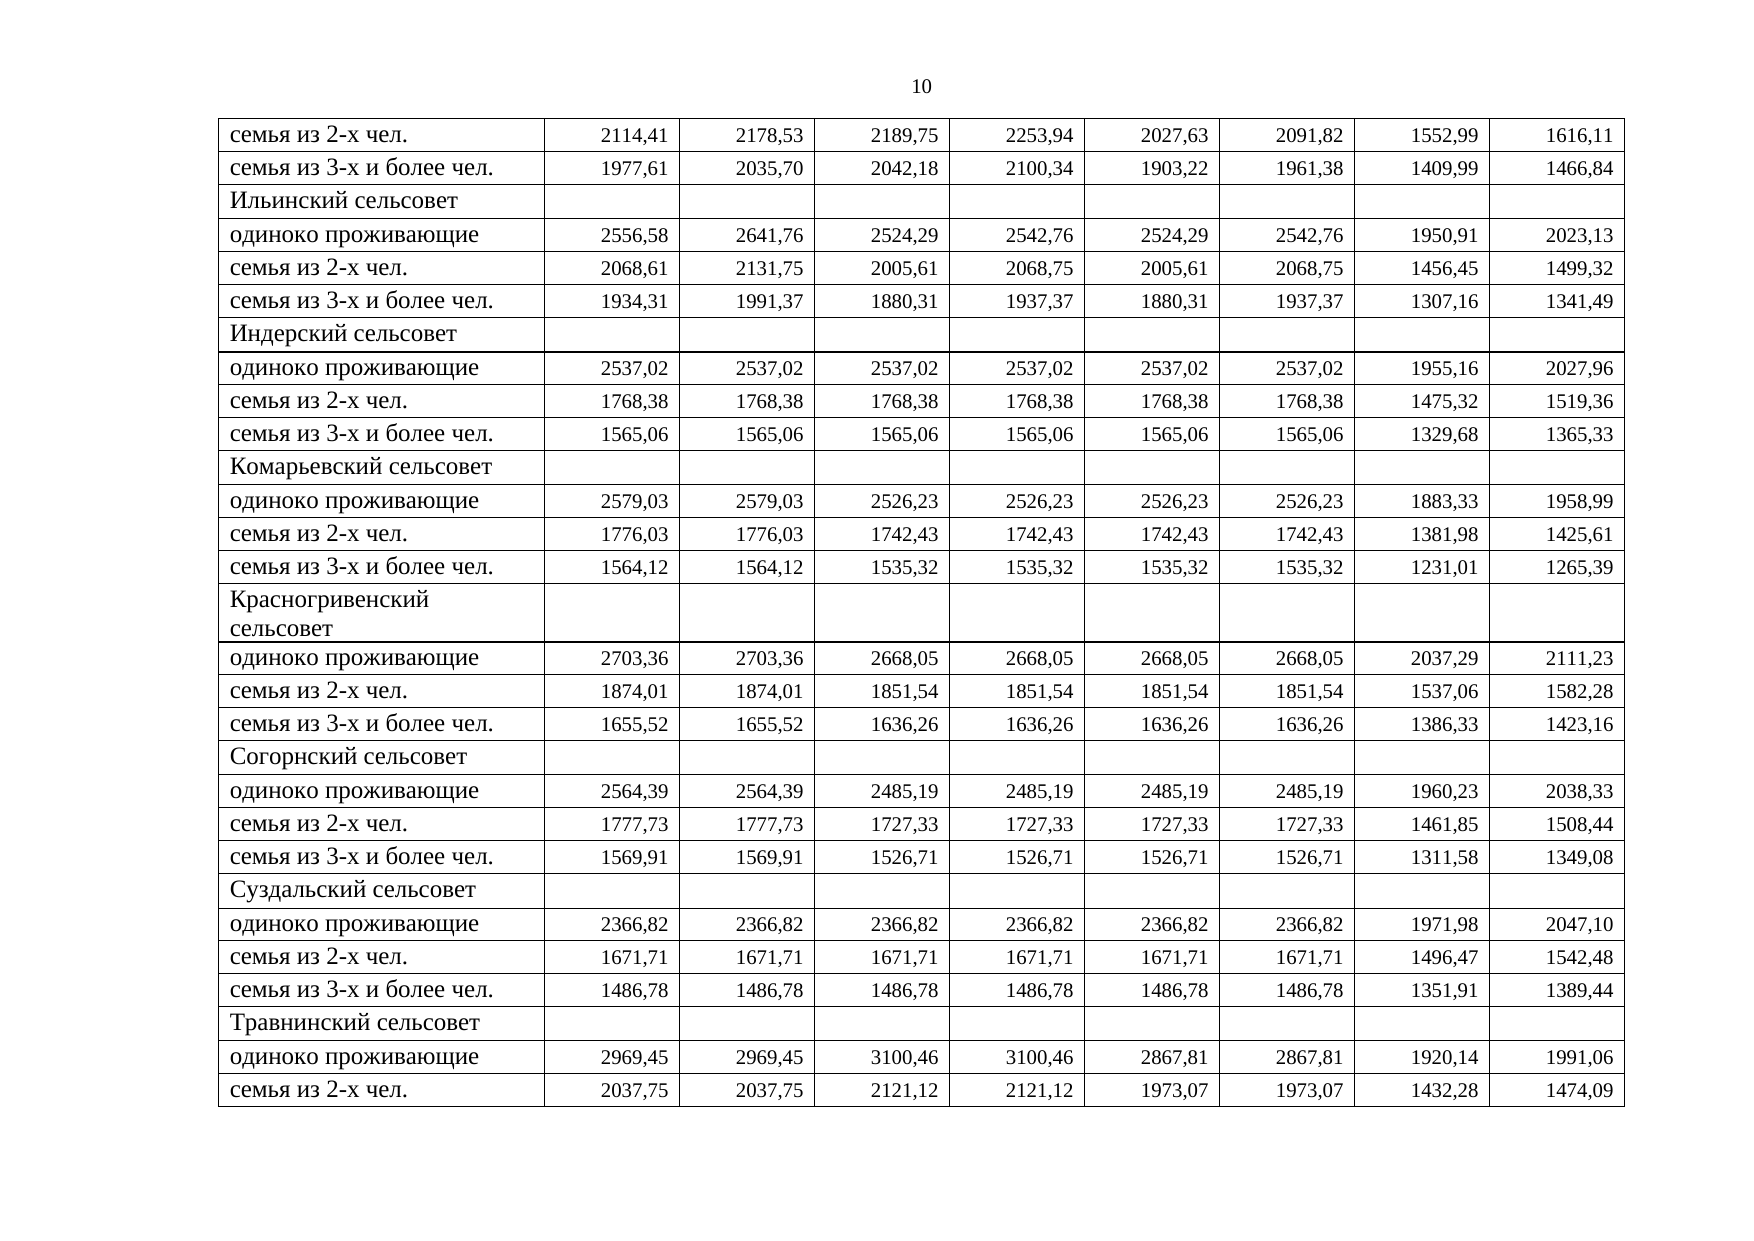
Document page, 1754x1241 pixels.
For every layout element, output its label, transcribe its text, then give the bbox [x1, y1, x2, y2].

table_cell [545, 451, 679, 484]
table_cell [1355, 584, 1489, 641]
table_cell семья из 2-х чел. [219, 675, 544, 707]
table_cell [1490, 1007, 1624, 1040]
table_cell Красногривенский сельсовет [219, 584, 544, 641]
table_cell 1565,06 [815, 418, 949, 450]
table_cell 1768,38 [1085, 385, 1219, 417]
table_cell [545, 584, 679, 641]
table_cell 1671,71 [1220, 941, 1354, 973]
table_cell [1490, 584, 1624, 641]
table_cell 1727,33 [950, 808, 1084, 840]
table_cell 2027,96 [1490, 353, 1624, 384]
table_cell 1960,23 [1355, 775, 1489, 807]
table_cell 1535,32 [950, 551, 1084, 583]
table_cell 2005,61 [815, 252, 949, 284]
table_cell 1777,73 [680, 808, 814, 840]
table_cell 1381,98 [1355, 518, 1489, 550]
table_cell 1768,38 [950, 385, 1084, 417]
table_cell 2668,05 [1220, 643, 1354, 674]
table_cell [815, 584, 949, 641]
table_cell [680, 741, 814, 774]
table_cell 2366,82 [1220, 909, 1354, 940]
table_cell 2641,76 [680, 219, 814, 251]
table_cell 2253,94 [950, 119, 1084, 151]
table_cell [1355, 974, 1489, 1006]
table_cell 1971,98 [1355, 909, 1489, 940]
table_cell 2526,23 [1220, 485, 1354, 517]
table_cell 1742,43 [1220, 518, 1354, 550]
table_cell 2668,05 [815, 643, 949, 674]
table_cell 2037,29 [1355, 643, 1489, 674]
table_cell 2111,23 [1490, 643, 1624, 674]
table_cell 2005,61 [1085, 252, 1219, 284]
table_cell [680, 451, 814, 484]
table_cell семья из 3-х и более чел. [219, 152, 544, 184]
table_cell 1934,31 [545, 285, 679, 317]
table_cell 1265,39 [1490, 551, 1624, 583]
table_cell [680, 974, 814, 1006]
table_cell семья из 2-х чел. [219, 385, 544, 417]
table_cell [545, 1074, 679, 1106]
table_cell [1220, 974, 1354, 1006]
table_cell семья из 2-х чел. [219, 941, 544, 973]
table_cell 1569,91 [680, 841, 814, 873]
table_cell 1636,26 [1085, 708, 1219, 740]
table_cell 1341,49 [1490, 285, 1624, 317]
table_cell [545, 318, 679, 351]
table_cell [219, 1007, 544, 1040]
table_cell [680, 185, 814, 218]
table_cell 1851,54 [950, 675, 1084, 707]
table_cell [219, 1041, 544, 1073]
table_cell 1768,38 [680, 385, 814, 417]
table_cell [1220, 741, 1354, 774]
table_cell [1220, 185, 1354, 218]
table_cell 1851,54 [815, 675, 949, 707]
table_cell 2091,82 [1220, 119, 1354, 151]
table_cell [950, 741, 1084, 774]
table_cell 1636,26 [950, 708, 1084, 740]
table_cell 1565,06 [950, 418, 1084, 450]
table_cell 1742,43 [950, 518, 1084, 550]
table_cell 2366,82 [1085, 909, 1219, 940]
table_cell 1950,91 [1355, 219, 1489, 251]
table_cell одиноко проживающие [219, 909, 544, 940]
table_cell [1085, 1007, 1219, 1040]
table_cell 1937,37 [1220, 285, 1354, 317]
table_cell 1616,11 [1490, 119, 1624, 151]
table_cell 2189,75 [815, 119, 949, 151]
table_cell 2366,82 [680, 909, 814, 940]
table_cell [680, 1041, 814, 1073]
table_cell 1955,16 [1355, 353, 1489, 384]
table_cell 1475,32 [1355, 385, 1489, 417]
table_cell 2524,29 [1085, 219, 1219, 251]
table_cell 1564,12 [680, 551, 814, 583]
table_cell 2537,02 [1220, 353, 1354, 384]
table_cell 1526,71 [1220, 841, 1354, 873]
table_cell 2366,82 [545, 909, 679, 940]
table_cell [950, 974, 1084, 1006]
table_cell 1671,71 [815, 941, 949, 973]
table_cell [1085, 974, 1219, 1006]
table_cell [950, 185, 1084, 218]
table_cell [1490, 741, 1624, 774]
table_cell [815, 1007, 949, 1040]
table_cell семья из 3-х и более чел. [219, 841, 544, 873]
table_cell 1874,01 [680, 675, 814, 707]
table_cell семья из 2-х чел. [219, 119, 544, 151]
table_cell 2035,70 [680, 152, 814, 184]
table_cell 1851,54 [1085, 675, 1219, 707]
table_cell 1565,06 [1085, 418, 1219, 450]
table_cell 2564,39 [680, 775, 814, 807]
table_cell 2579,03 [680, 485, 814, 517]
table_cell 1425,61 [1490, 518, 1624, 550]
table_cell [1085, 451, 1219, 484]
table_cell 1961,38 [1220, 152, 1354, 184]
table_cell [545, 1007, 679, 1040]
table_cell 1636,26 [1220, 708, 1354, 740]
table_cell 2178,53 [680, 119, 814, 151]
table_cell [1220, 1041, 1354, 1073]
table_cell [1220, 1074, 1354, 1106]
table_cell 1903,22 [1085, 152, 1219, 184]
table_cell [1355, 874, 1489, 907]
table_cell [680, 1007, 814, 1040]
table_cell семья из 3-х и более чел. [219, 974, 544, 1006]
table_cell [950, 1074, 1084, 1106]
table_cell 2537,02 [815, 353, 949, 384]
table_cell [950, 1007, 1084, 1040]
table_cell 2703,36 [545, 643, 679, 674]
table_cell [1355, 451, 1489, 484]
table_cell 1874,01 [545, 675, 679, 707]
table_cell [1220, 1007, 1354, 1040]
table_cell 1423,16 [1490, 708, 1624, 740]
table_cell 2485,19 [1085, 775, 1219, 807]
table_cell 2703,36 [680, 643, 814, 674]
table_cell [1355, 185, 1489, 218]
table_cell 2579,03 [545, 485, 679, 517]
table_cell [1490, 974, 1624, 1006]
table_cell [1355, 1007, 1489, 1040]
table_cell 2537,02 [950, 353, 1084, 384]
table_cell 2526,23 [1085, 485, 1219, 517]
table_cell 1537,06 [1355, 675, 1489, 707]
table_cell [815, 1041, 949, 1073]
table_cell [1085, 874, 1219, 907]
table_cell 1526,71 [1085, 841, 1219, 873]
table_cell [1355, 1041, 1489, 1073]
table_cell 2114,41 [545, 119, 679, 151]
table_cell семья из 3-х и более чел. [219, 708, 544, 740]
table_cell 1727,33 [1085, 808, 1219, 840]
table_cell 1409,99 [1355, 152, 1489, 184]
table_cell Ильинский сельсовет [219, 185, 544, 218]
table_cell 1671,71 [950, 941, 1084, 973]
table_cell Согорнский сельсовет [219, 741, 544, 774]
table_cell 2027,63 [1085, 119, 1219, 151]
table_cell 1569,91 [545, 841, 679, 873]
table_cell 1565,06 [545, 418, 679, 450]
table_cell 1582,28 [1490, 675, 1624, 707]
table_cell 1958,99 [1490, 485, 1624, 517]
table_cell Индерский сельсовет [219, 318, 544, 351]
table_cell 2068,75 [950, 252, 1084, 284]
table_cell 1461,85 [1355, 808, 1489, 840]
table_cell семья из 2-х чел. [219, 252, 544, 284]
table_cell 2485,19 [1220, 775, 1354, 807]
table_cell 1535,32 [815, 551, 949, 583]
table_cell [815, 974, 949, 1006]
table_cell 2366,82 [950, 909, 1084, 940]
table_cell 1776,03 [680, 518, 814, 550]
table_cell 1307,16 [1355, 285, 1489, 317]
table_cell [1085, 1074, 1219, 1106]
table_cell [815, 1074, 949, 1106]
table_cell [1085, 584, 1219, 641]
table_cell 1542,48 [1490, 941, 1624, 973]
table_cell [1490, 451, 1624, 484]
table_cell [1220, 318, 1354, 351]
table_cell [680, 874, 814, 907]
table_cell 1768,38 [1220, 385, 1354, 417]
table_cell 1466,84 [1490, 152, 1624, 184]
table_cell одиноко проживающие [219, 353, 544, 384]
table_cell 1519,36 [1490, 385, 1624, 417]
table_cell одиноко проживающие [219, 775, 544, 807]
table_cell семья из 3-х и более чел. [219, 285, 544, 317]
table_cell [1490, 874, 1624, 907]
table_cell 1535,32 [1220, 551, 1354, 583]
table_cell [1355, 741, 1489, 774]
table_cell 2068,75 [1220, 252, 1354, 284]
table_cell [815, 451, 949, 484]
table_cell [815, 741, 949, 774]
table_cell 1329,68 [1355, 418, 1489, 450]
table_cell 1880,31 [815, 285, 949, 317]
table_cell 1365,33 [1490, 418, 1624, 450]
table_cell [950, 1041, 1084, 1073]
table_cell 2556,58 [545, 219, 679, 251]
table_cell [545, 741, 679, 774]
table_cell 1636,26 [815, 708, 949, 740]
table_cell 2485,19 [815, 775, 949, 807]
table_cell [815, 318, 949, 351]
table_cell [1490, 318, 1624, 351]
table_cell Комарьевский сельсовет [219, 451, 544, 484]
table_cell 2526,23 [815, 485, 949, 517]
table_cell 2524,29 [815, 219, 949, 251]
table_cell одиноко проживающие [219, 219, 544, 251]
table_cell [680, 584, 814, 641]
table_cell 1671,71 [1085, 941, 1219, 973]
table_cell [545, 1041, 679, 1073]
table_cell 1671,71 [545, 941, 679, 973]
table_cell 1776,03 [545, 518, 679, 550]
table_cell 1777,73 [545, 808, 679, 840]
table_cell 2047,10 [1490, 909, 1624, 940]
table_cell 1883,33 [1355, 485, 1489, 517]
table_cell [950, 318, 1084, 351]
table_cell 2668,05 [950, 643, 1084, 674]
table_cell [815, 874, 949, 907]
table_cell [545, 185, 679, 218]
table_cell [815, 185, 949, 218]
table_cell 2542,76 [950, 219, 1084, 251]
table_cell 1727,33 [1220, 808, 1354, 840]
table_cell 1742,43 [815, 518, 949, 550]
table_cell 1727,33 [815, 808, 949, 840]
table_cell 1742,43 [1085, 518, 1219, 550]
table_cell 1768,38 [545, 385, 679, 417]
table_cell 2668,05 [1085, 643, 1219, 674]
table_cell 2537,02 [680, 353, 814, 384]
table_cell 1231,01 [1355, 551, 1489, 583]
table_cell 1768,38 [815, 385, 949, 417]
table_cell [1355, 318, 1489, 351]
table_cell семья из 3-х и более чел. [219, 551, 544, 583]
table_cell одиноко проживающие [219, 643, 544, 674]
table_cell 2023,13 [1490, 219, 1624, 251]
table_cell 1851,54 [1220, 675, 1354, 707]
table_cell 2537,02 [1085, 353, 1219, 384]
table_cell [1085, 741, 1219, 774]
table_cell [950, 584, 1084, 641]
table_cell Суздальский сельсовет [219, 874, 544, 907]
table_cell 1565,06 [680, 418, 814, 450]
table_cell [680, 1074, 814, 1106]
table_cell 1655,52 [680, 708, 814, 740]
table_cell 2366,82 [815, 909, 949, 940]
table_cell 1508,44 [1490, 808, 1624, 840]
table_cell 1386,33 [1355, 708, 1489, 740]
table_cell 1564,12 [545, 551, 679, 583]
table_cell [1085, 318, 1219, 351]
table_cell семья из 3-х и более чел. [219, 418, 544, 450]
table_cell [1220, 874, 1354, 907]
table_cell 1565,06 [1220, 418, 1354, 450]
table_cell 1456,45 [1355, 252, 1489, 284]
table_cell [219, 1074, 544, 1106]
table_cell 1977,61 [545, 152, 679, 184]
table_cell [1085, 185, 1219, 218]
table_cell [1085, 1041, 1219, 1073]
table_cell 2038,33 [1490, 775, 1624, 807]
table_cell 1535,32 [1085, 551, 1219, 583]
table_cell 1526,71 [950, 841, 1084, 873]
table_cell 1671,71 [680, 941, 814, 973]
table_cell одиноко проживающие [219, 485, 544, 517]
table_cell 1937,37 [950, 285, 1084, 317]
table_cell 1499,32 [1490, 252, 1624, 284]
table_cell 1991,37 [680, 285, 814, 317]
table_cell 2068,61 [545, 252, 679, 284]
table_cell 2485,19 [950, 775, 1084, 807]
table_cell 1655,52 [545, 708, 679, 740]
table_cell 1496,47 [1355, 941, 1489, 973]
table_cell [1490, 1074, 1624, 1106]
table_cell 1526,71 [815, 841, 949, 873]
table_cell 2564,39 [545, 775, 679, 807]
table_cell 1311,58 [1355, 841, 1489, 873]
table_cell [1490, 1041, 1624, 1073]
table_cell семья из 2-х чел. [219, 518, 544, 550]
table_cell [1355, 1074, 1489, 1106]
table_cell [950, 451, 1084, 484]
table_cell 1486,78 [545, 974, 679, 1006]
table_cell [1220, 584, 1354, 641]
table_cell [680, 318, 814, 351]
table_cell [1490, 185, 1624, 218]
table_cell [1220, 451, 1354, 484]
table_cell 1349,08 [1490, 841, 1624, 873]
table_cell [950, 874, 1084, 907]
table_cell 2131,75 [680, 252, 814, 284]
table_cell 2537,02 [545, 353, 679, 384]
table_cell [545, 874, 679, 907]
table_cell 2100,34 [950, 152, 1084, 184]
table_cell 1880,31 [1085, 285, 1219, 317]
table_cell 2526,23 [950, 485, 1084, 517]
table_cell семья из 2-х чел. [219, 808, 544, 840]
table_cell 2042,18 [815, 152, 949, 184]
table_cell 1552,99 [1355, 119, 1489, 151]
table_cell 2542,76 [1220, 219, 1354, 251]
